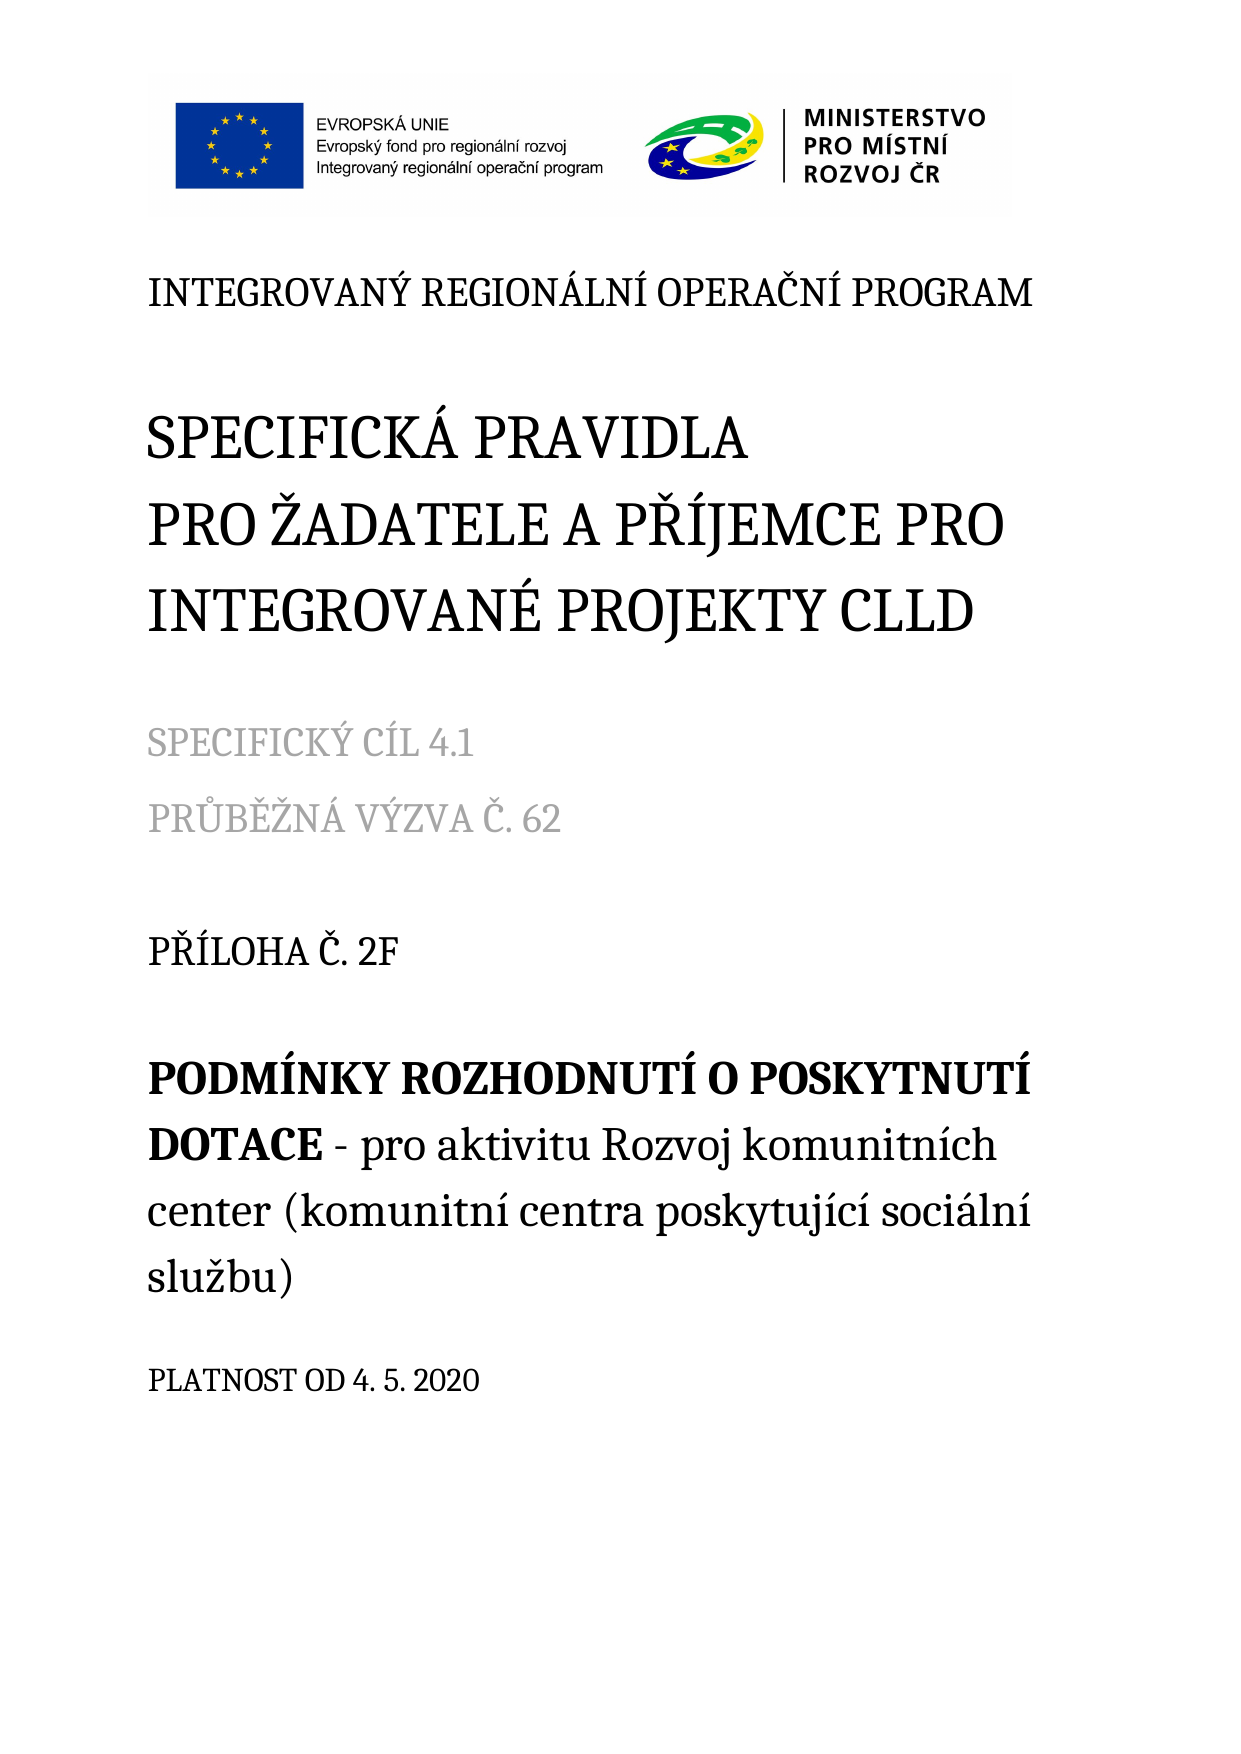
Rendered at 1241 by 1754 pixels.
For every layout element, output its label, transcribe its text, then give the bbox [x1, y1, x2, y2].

picture [147, 73, 1013, 217]
text Podmínky Rozhodnutí o poskytnutí dotace - pro aktivitu Rozvoj komunitních center (komunitní centra poskytující sociální službu) [148, 1052, 1092, 1305]
text SPECIFICKÁ PRAVIDLA [148, 402, 1092, 474]
text PRO ŽADATELE A PŘÍJEMCE pro integrované projekty CLLD [148, 489, 1092, 647]
text INTEGROVANÝ REGIONÁLNÍ OPERAČNÍ PROGRAM [148, 269, 1092, 317]
text průběžná výzva č. 62 [148, 794, 1092, 842]
text pLATNOST OD 4. 5. 2020 [148, 1362, 1092, 1400]
text SPECIFICKÝ CÍL 4.1 [148, 719, 1092, 767]
text PŘÍLOHA Č. 2F [148, 928, 1092, 976]
